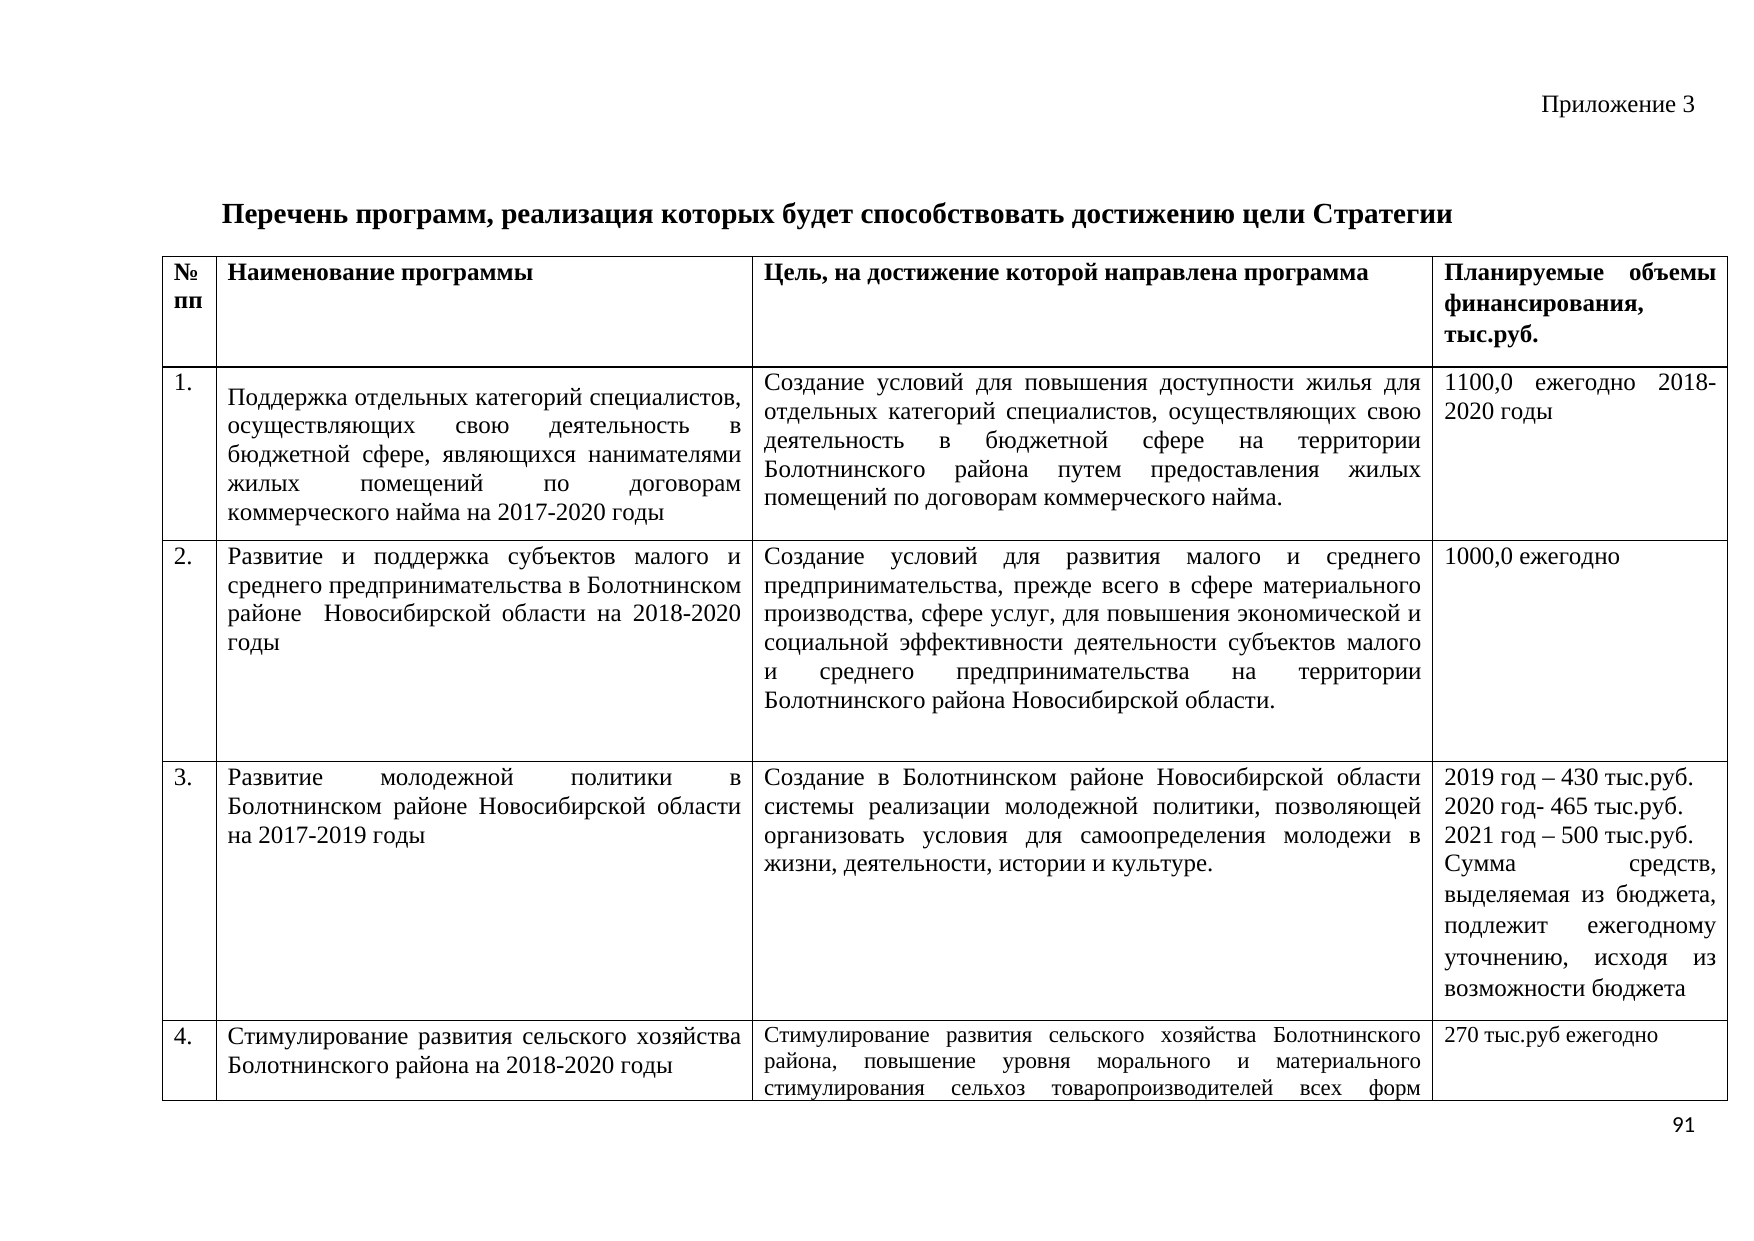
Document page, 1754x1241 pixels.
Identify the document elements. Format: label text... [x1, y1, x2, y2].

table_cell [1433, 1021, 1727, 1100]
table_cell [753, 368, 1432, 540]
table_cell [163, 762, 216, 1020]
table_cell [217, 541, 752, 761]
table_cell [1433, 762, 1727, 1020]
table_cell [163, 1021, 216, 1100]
text Приложение 3 [148, 89, 1695, 117]
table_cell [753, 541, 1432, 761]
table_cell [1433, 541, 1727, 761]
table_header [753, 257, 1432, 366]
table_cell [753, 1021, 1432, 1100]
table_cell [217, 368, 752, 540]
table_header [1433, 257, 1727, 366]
text Перечень программ, реализация которых будет способствовать достижению цели Стратегии [148, 196, 1695, 230]
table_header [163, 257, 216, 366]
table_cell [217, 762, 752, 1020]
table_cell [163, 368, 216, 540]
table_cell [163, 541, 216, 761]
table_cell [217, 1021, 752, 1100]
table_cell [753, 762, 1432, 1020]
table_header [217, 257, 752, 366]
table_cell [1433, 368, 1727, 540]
